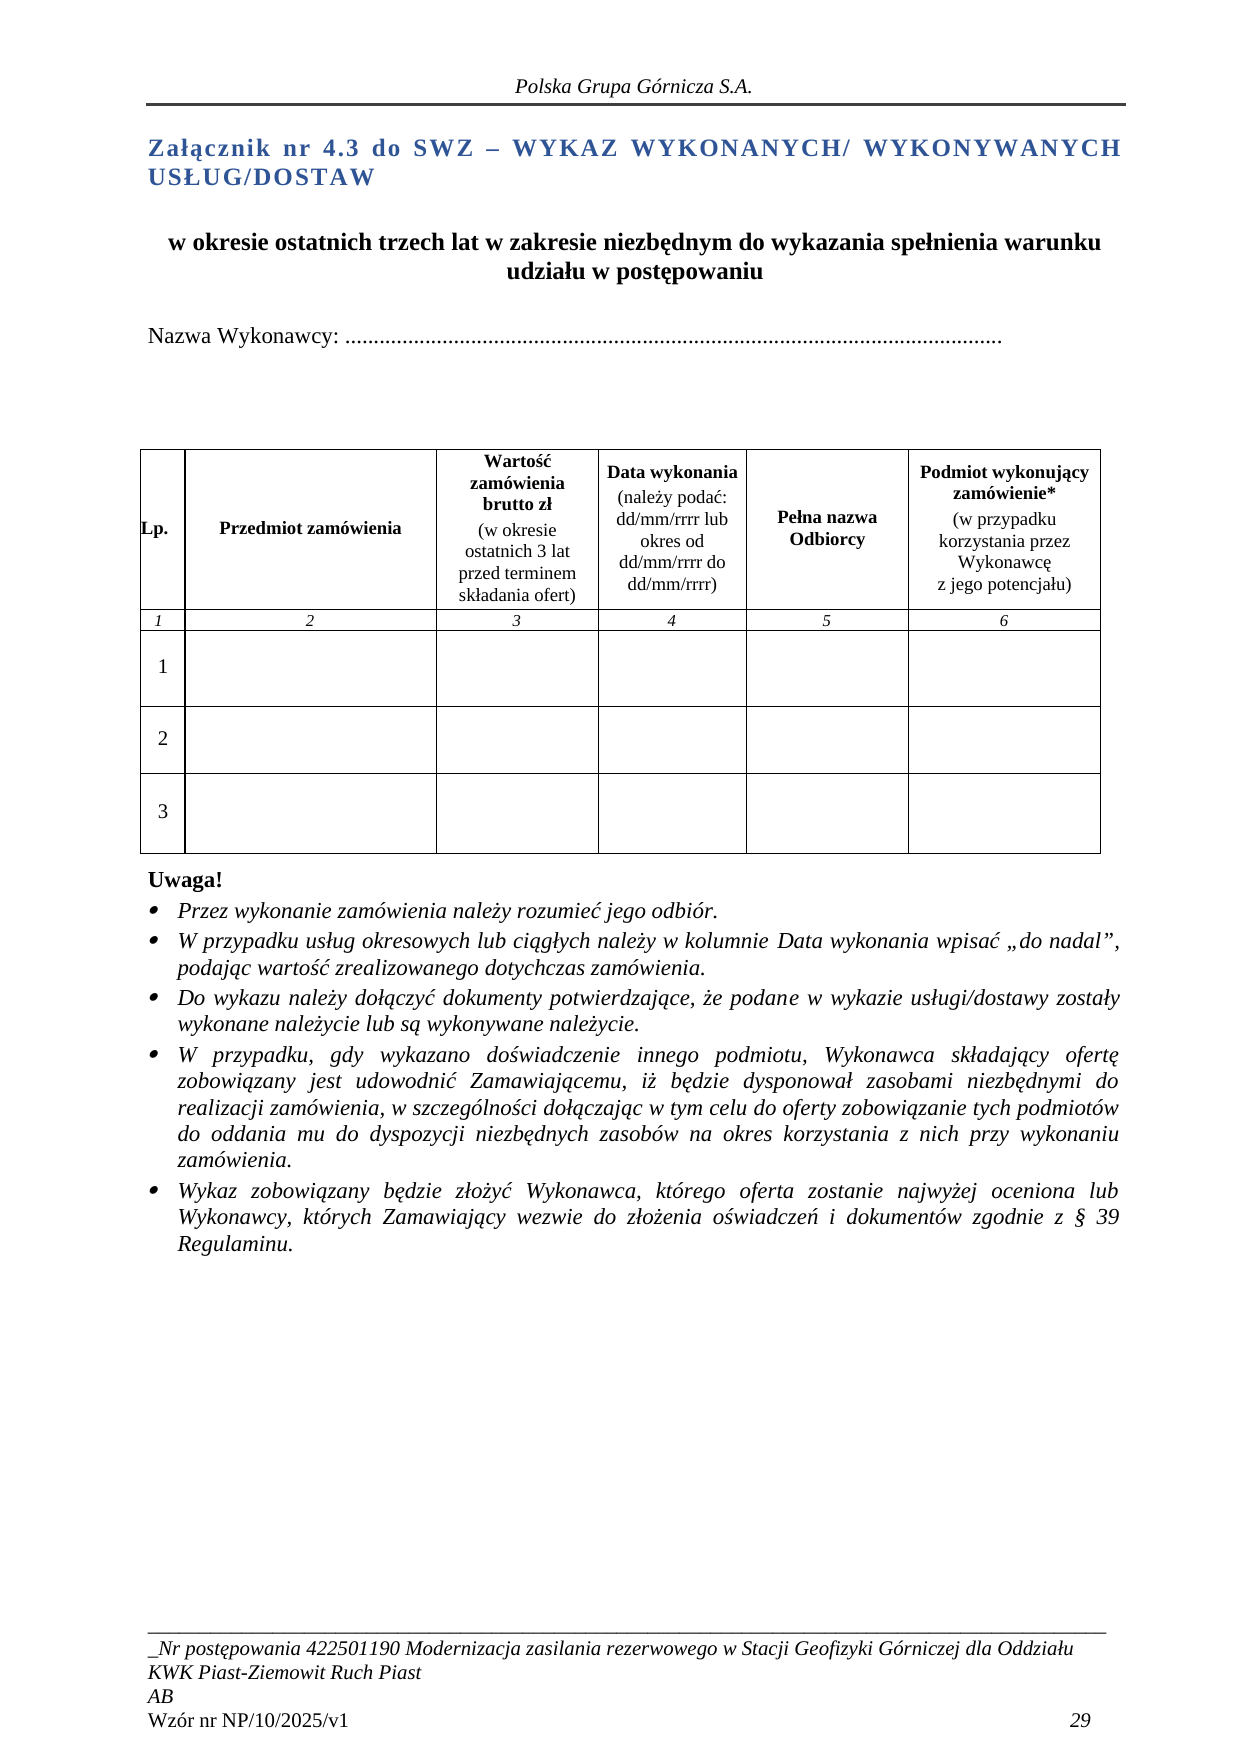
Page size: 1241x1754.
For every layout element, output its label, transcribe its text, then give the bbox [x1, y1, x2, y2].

table_cell 3 [141, 774, 184, 853]
list W przypadku usług okresowych lub ciągłych należy w kolumnie Data wykonania wpisać „do nadal”, podając wartość zrealizowanego dotychczas zamówienia. [148, 927, 1122, 980]
table_cell [186, 707, 436, 773]
text w okresie ostatnich trzech lat w zakresie niezbędnym do wykazania spełnienia warunku udziału w postępowaniu [148, 227, 1122, 285]
table_cell [747, 774, 908, 853]
table_cell [747, 631, 908, 706]
table_cell [599, 631, 746, 706]
table_cell 1 [141, 631, 184, 706]
table_cell [186, 631, 436, 706]
table_header Data wykonania (należy podać: dd/mm/rrrr lub okres od dd/mm/rrrr do dd/mm/rrrr) [599, 450, 746, 609]
table_cell [599, 707, 746, 773]
table_header Pełna nazwa Odbiorcy [747, 450, 908, 609]
list Do wykazu należy dołączyć dokumenty potwierdzające, że podane w wykazie usługi/dostawy zostały wykonane należycie lub są wykonywane należycie. [148, 984, 1122, 1037]
table_cell [437, 631, 598, 706]
table_cell [437, 707, 598, 773]
list W przypadku, gdy wykazano doświadczenie innego podmiotu, Wykonawca składający ofertę zobowiązany jest udowodnić Zamawiającemu, iż będzie dysponował zasobami niezbędnymi do realizacji zamówienia, w szczególności dołączając w tym celu do oferty zobowiązanie tych podmiotów do oddania mu do dyspozycji niezbędnych zasobów na okres korzystania z nich przy wykonaniu zamówienia. [148, 1041, 1122, 1173]
table_cell [599, 774, 746, 853]
table_cell 6 [909, 610, 1100, 629]
table_cell [437, 774, 598, 853]
table_cell 1 [141, 610, 184, 629]
table_cell [747, 707, 908, 773]
text Uwaga! [148, 866, 1122, 892]
table_header Przedmiot zamówienia [186, 450, 436, 609]
table_cell [186, 774, 436, 853]
list Wykaz zobowiązany będzie złożyć Wykonawca, którego oferta zostanie najwyżej oceniona lub Wykonawcy, których Zamawiający wezwie do złożenia oświadczeń i dokumentów zgodnie z § 39 Regulaminu. [148, 1177, 1122, 1256]
table_cell [909, 631, 1100, 706]
table_cell 5 [747, 610, 908, 629]
table_cell 3 [437, 610, 598, 629]
table_cell 2 [141, 707, 184, 773]
text Załącznik nr 4.3 do SWZ – WYKAZ WYKONANYCH/ WYKONYWANYCH USŁUG/DOSTAW [148, 133, 1122, 190]
table_header Lp. [141, 450, 184, 609]
table_cell [909, 707, 1100, 773]
text Nazwa Wykonawcy: ................................................................................................................... [148, 322, 1122, 348]
table_cell 4 [599, 610, 746, 629]
table_header Podmiot wykonujący zamówienie* (w przypadku korzystania przez Wykonawcę z jego potencjału) [909, 450, 1100, 609]
list Przez wykonanie zamówienia należy rozumieć jego odbiór. [148, 897, 1122, 923]
table_cell [909, 774, 1100, 853]
table_cell 2 [186, 610, 436, 629]
table_header Wartość zamówienia brutto zł (w okresie ostatnich 3 lat przed terminem składania ofert) [437, 450, 598, 609]
